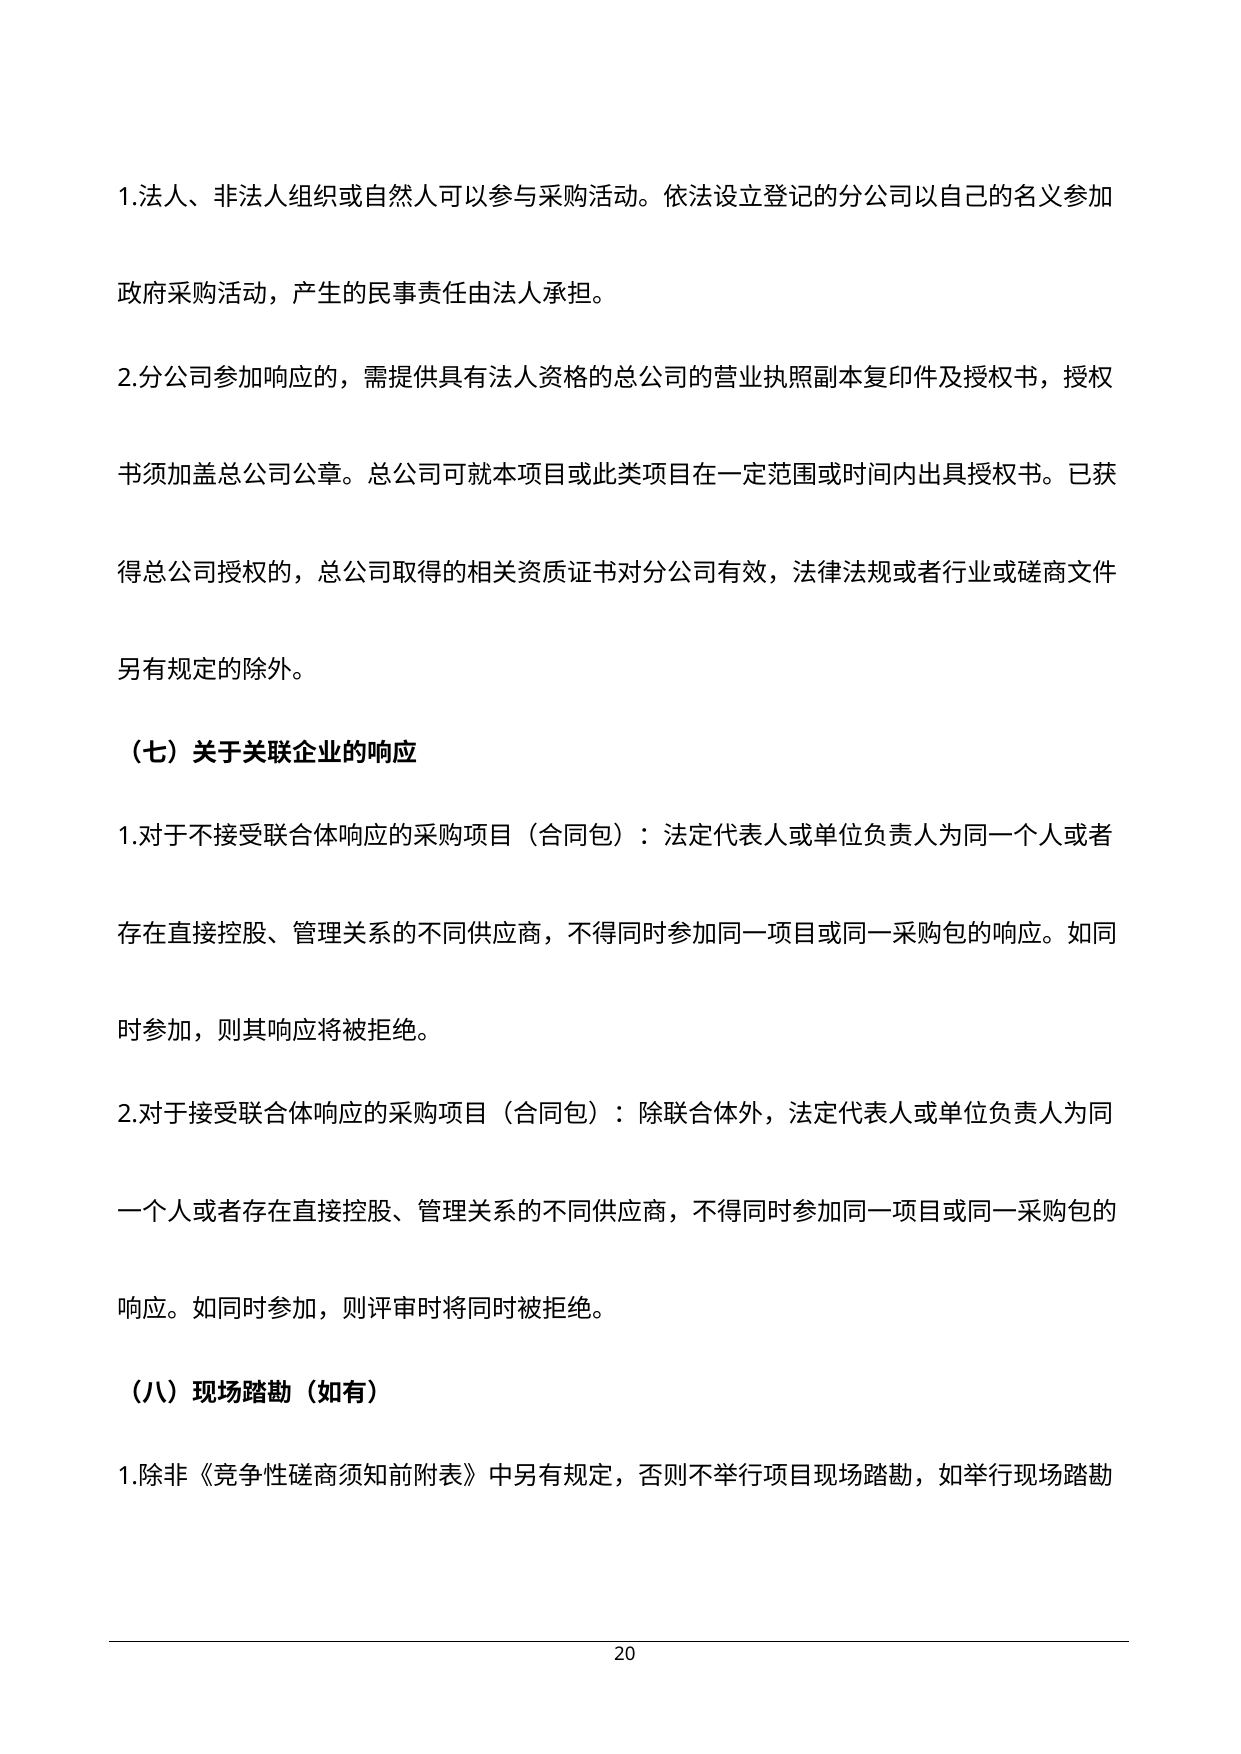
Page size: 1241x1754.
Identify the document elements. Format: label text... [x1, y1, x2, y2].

text 1.法人、非法人组织或自然人可以参与采购活动。依法设立登记的分公司以自己的名义参加政府采购活动，产生的民事责任由法人承担。 [117, 162, 1120, 324]
text （八）现场踏勘（如有） [117, 1358, 1120, 1423]
text 2.对于接受联合体响应的采购项目（合同包）：除联合体外，法定代表人或单位负责人为同一个人或者存在直接控股、管理关系的不同供应商，不得同时参加同一项目或同一采购包的响应。如同时参加，则评审时将同时被拒绝。 [117, 1079, 1120, 1339]
text （七）关于关联企业的响应 [117, 718, 1120, 783]
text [117, 1441, 1120, 1506]
text 2.分公司参加响应的，需提供具有法人资格的总公司的营业执照副本复印件及授权书，授权书须加盖总公司公章。总公司可就本项目或此类项目在一定范围或时间内出具授权书。已获得总公司授权的，总公司取得的相关资质证书对分公司有效，法律法规或者行业或磋商文件另有规定的除外。 [117, 343, 1120, 700]
text 1.对于不接受联合体响应的采购项目（合同包）：法定代表人或单位负责人为同一个人或者存在直接控股、管理关系的不同供应商，不得同时参加同一项目或同一采购包的响应。如同时参加，则其响应将被拒绝。 [117, 801, 1120, 1061]
